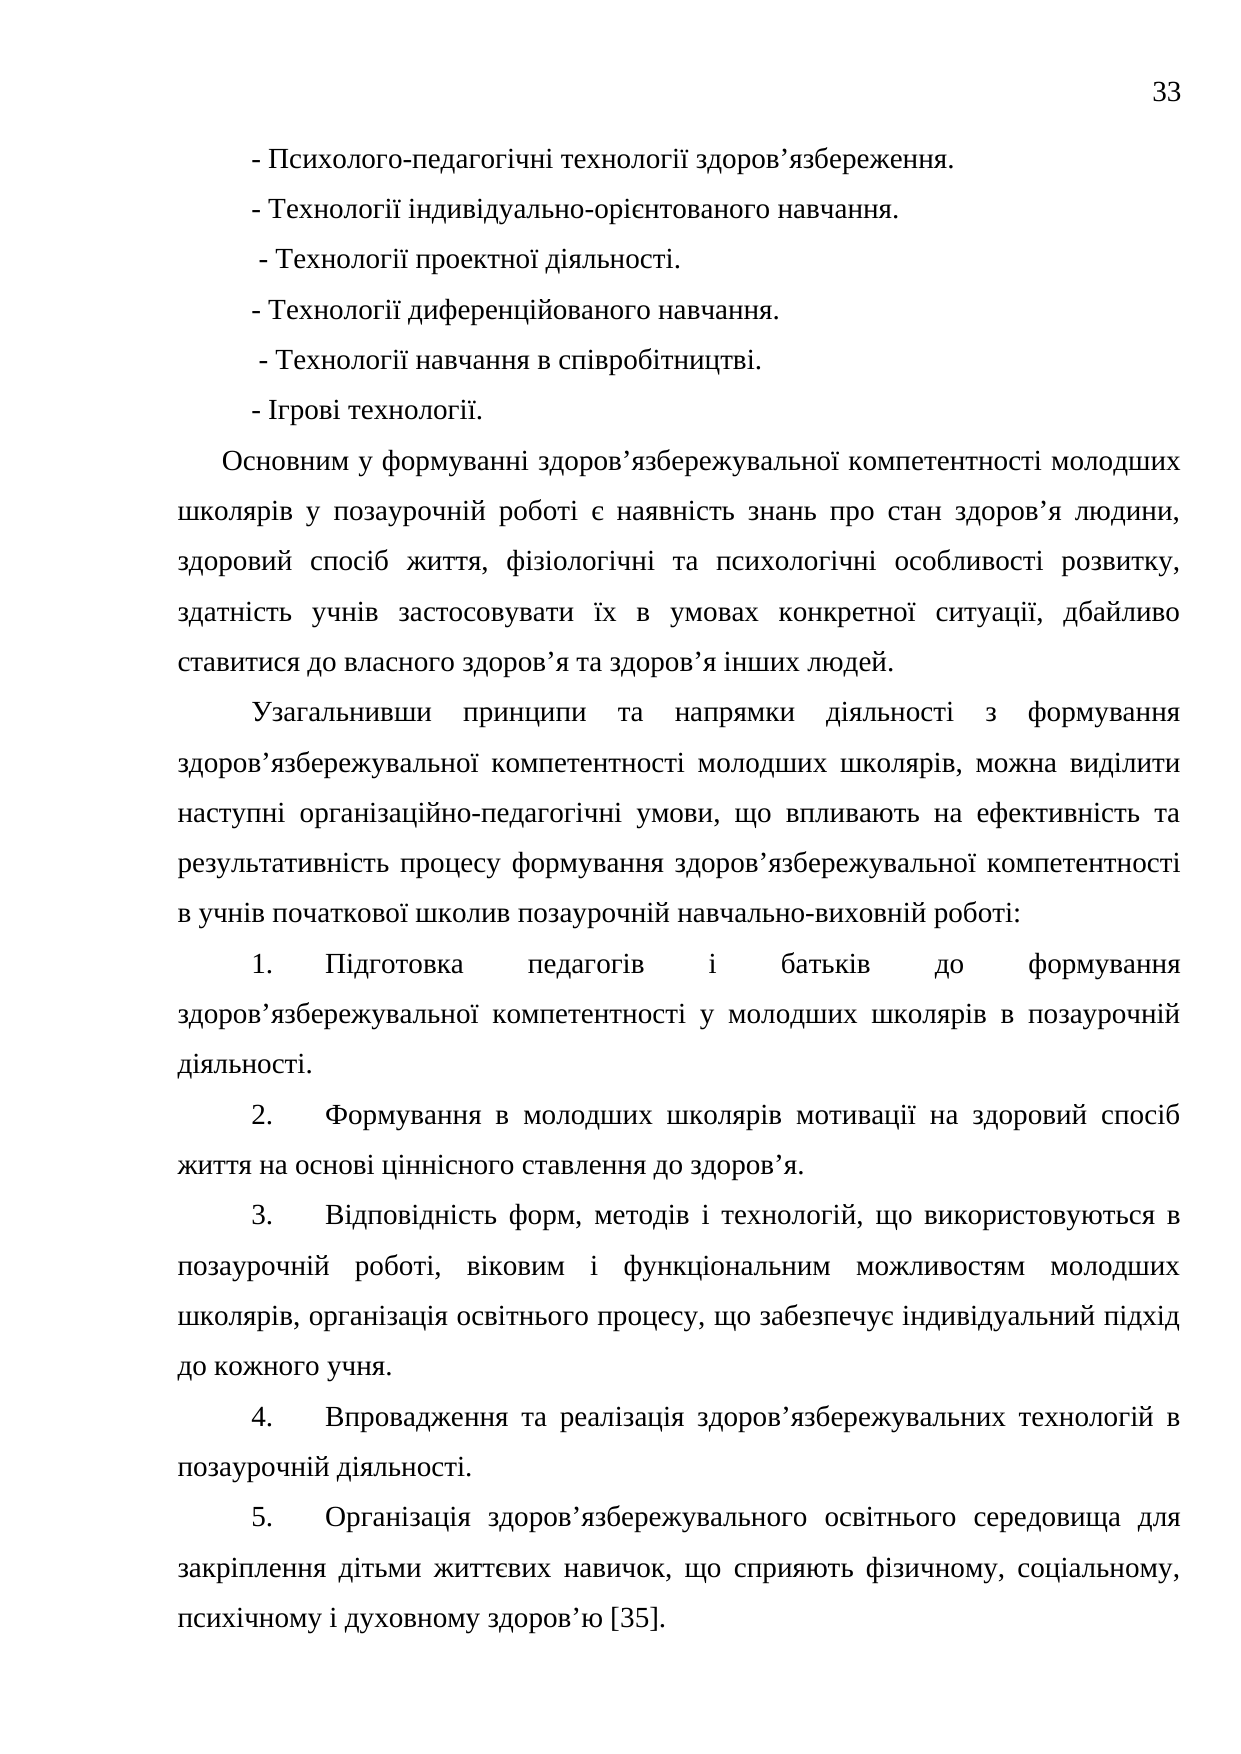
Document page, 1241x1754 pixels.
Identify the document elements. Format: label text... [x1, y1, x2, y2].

text - Технології диференційованого навчання. [177, 292, 1181, 325]
text - Технології навчання в співробітництві. [177, 342, 1181, 376]
text 5. Організація здоров’язбережувального освітнього середовища для закріплення дітьми життєвих навичок, що сприяють фізичному, соціальному, психічному і духовному здоров’ю [35]. [177, 1499, 1181, 1633]
text - Психолого-педагогічні технології здоров’язбереження. [177, 141, 1181, 174]
text Узагальнивши принципи та напрямки діяльності з формування здоров’язбережувальної компетентності молодших школярів, можна виділити наступні організаційно-педагогічні умови, що впливають на ефективність та результативність процесу формування здоров’язбережувальної компетентності в учнів початкової школив позаурочній навчально-виховній роботі: [177, 694, 1181, 929]
text 3. Відповідність форм, методів і технологій, що використовуються в позаурочній роботі, віковим і функціональним можливостям молодших школярів, організація освітнього процесу, що забезпечує індивідуальний підхід до кожного учня. [177, 1197, 1181, 1382]
text Основним у формуванні здоров’язбережувальної компетентності молодших школярів у позаурочній роботі є наявність знань про стан здоров’я людини, здоровий спосіб життя, фізіологічні та психологічні особливості розвитку, здатність учнів застосовувати їх в умовах конкретної ситуації, дбайливо ставитися до власного здоров’я та здоров’я інших людей. [177, 443, 1181, 678]
text 2. Формування в молодших школярів мотивації на здоровий спосіб життя на основі ціннісного ставлення до здоров’я. [177, 1097, 1181, 1181]
text 1. Підготовка педагогів і батьків до формування здоров’язбережувальної компетентності у молодших школярів в позаурочній діяльності. [177, 946, 1181, 1080]
text - Ігрові технології. [177, 392, 1181, 426]
text - Технології проектної діяльності. [177, 242, 1181, 275]
text - Технології індивідуально-орієнтованого навчання. [177, 191, 1181, 225]
text 4. Впровадження та реалізація здоров’язбережувальних технологій в позаурочній діяльності. [177, 1399, 1181, 1483]
